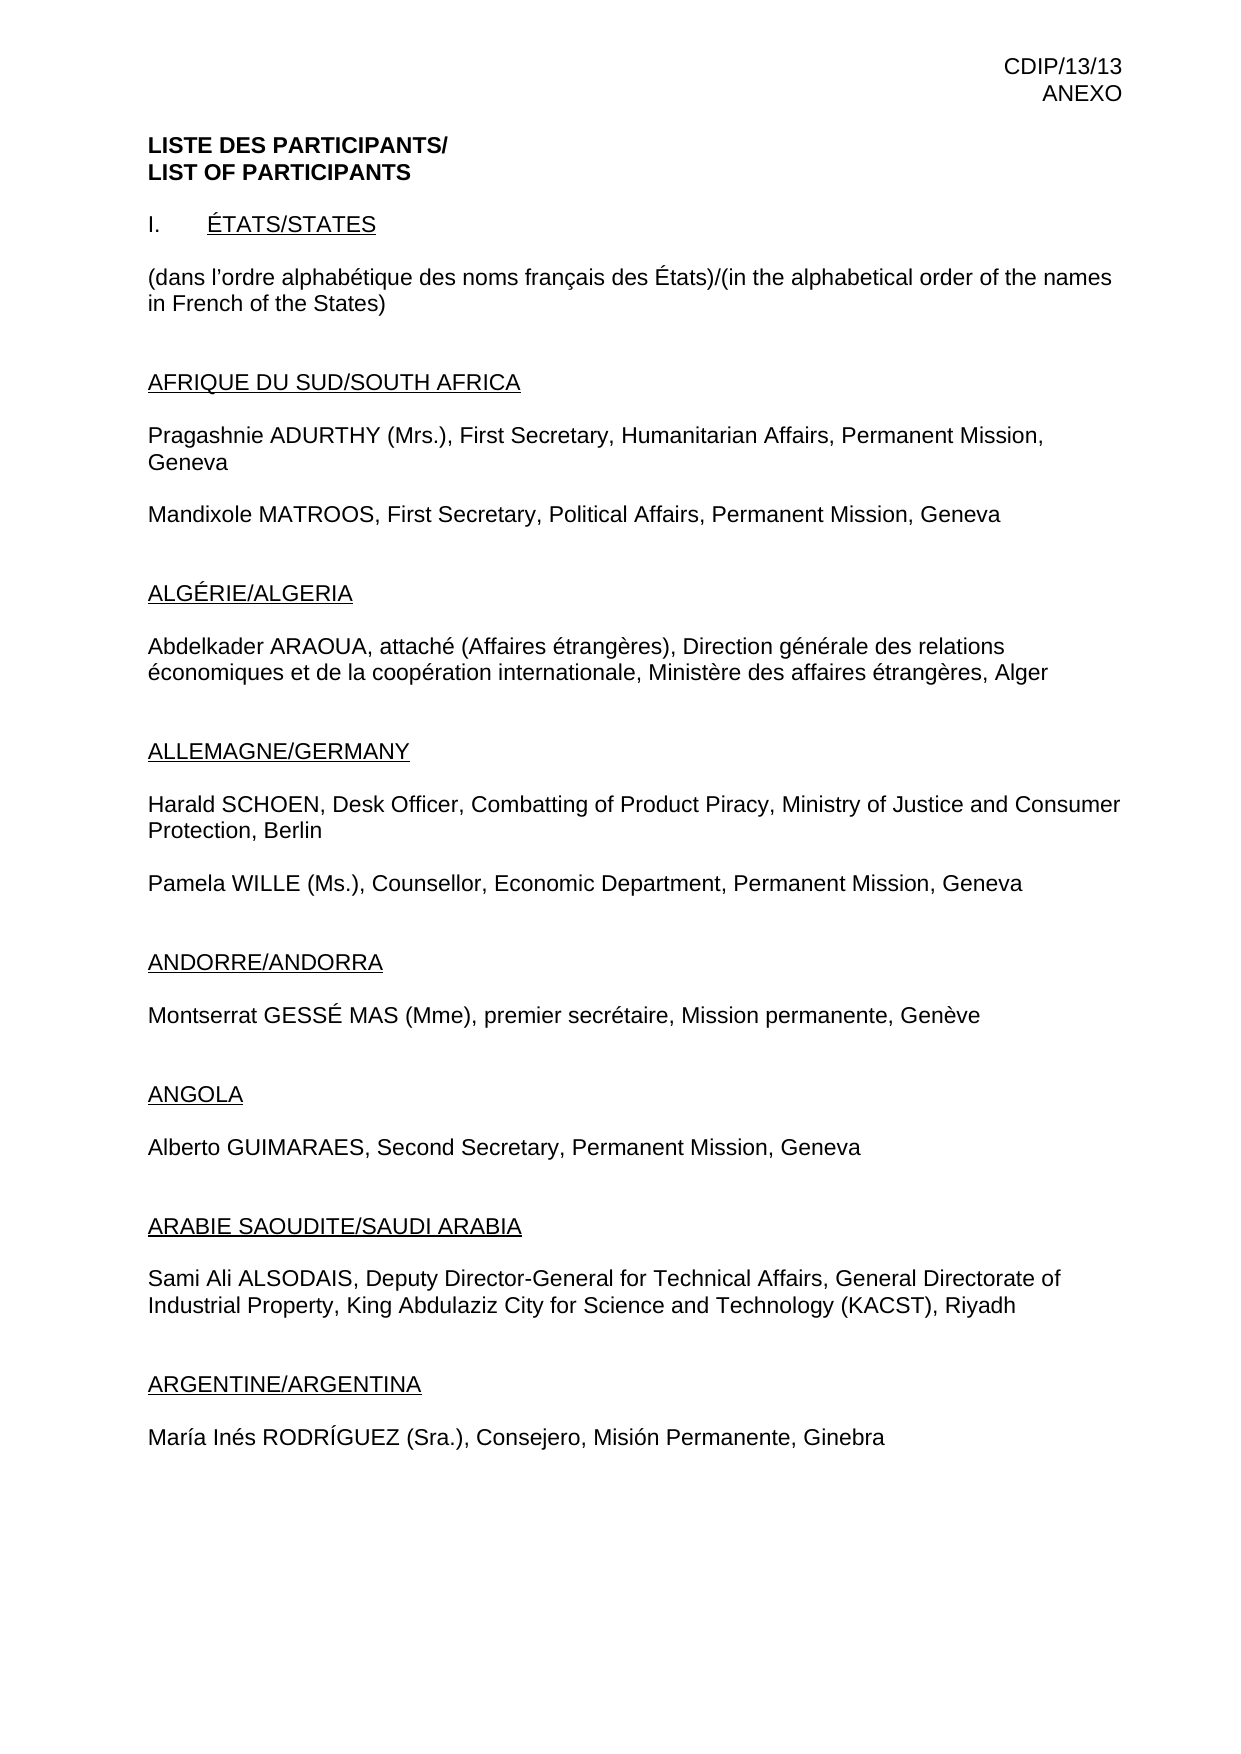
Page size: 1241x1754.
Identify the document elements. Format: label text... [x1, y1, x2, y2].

text Pragashnie ADURTHY (Mrs.), First Secretary, Humanitarian Affairs, Permanent Mission, Geneva [148, 422, 1122, 475]
text Pamela WILLE (Ms.), Counsellor, Economic Department, Permanent Mission, Geneva [148, 870, 1122, 896]
text ALGÉRIE/ALGERIA [148, 580, 1122, 607]
text Alberto GUIMARAES, Second Secretary, Permanent Mission, Geneva [148, 1134, 1122, 1160]
text I. ÉTATS/STATES [148, 211, 1122, 238]
text ANGOLA [148, 1081, 1122, 1107]
text ARABIE SAOUDITE/SAUDI ARABIA [148, 1213, 1122, 1239]
text ALLEMAGNE/GERMANY [148, 738, 1122, 765]
text LIST OF PARTICIPANTS [148, 158, 1122, 185]
text LISTE DES PARTICIPANTS/ [148, 132, 1122, 158]
text Sami Ali ALSODAIS, Deputy Director-General for Technical Affairs, General Directorate of Industrial Property, King Abdulaziz City for Science and Technology (KACST), Riyadh [148, 1265, 1122, 1318]
text María Inés RODRÍGUEZ (Sra.), Consejero, Misión Permanente, Ginebra [148, 1423, 1122, 1450]
text Mandixole MATROOS, First Secretary, Political Affairs, Permanent Mission, Geneva [148, 501, 1122, 527]
text Harald SCHOEN, Desk Officer, Combatting of Product Piracy, Ministry of Justice and Consumer Protection, Berlin [148, 791, 1122, 844]
text ARGENTINE/ARGENTINA [148, 1371, 1122, 1397]
text AFRIQUE DU SUD/SOUTH AFRICA [148, 369, 1122, 396]
text ANDORRE/ANDORRA [148, 949, 1122, 976]
text Abdelkader ARAOUA, attaché (Affaires étrangères), Direction générale des relations économiques et de la coopération internationale, Ministère des affaires étrangères, Alger [148, 633, 1122, 686]
text Montserrat GESSÉ MAS (Mme), premier secrétaire, Mission permanente, Genève [148, 1002, 1122, 1028]
text (dans l’ordre alphabétique des noms français des États)/(in the alphabetical order of the names in French of the States) [148, 264, 1122, 317]
